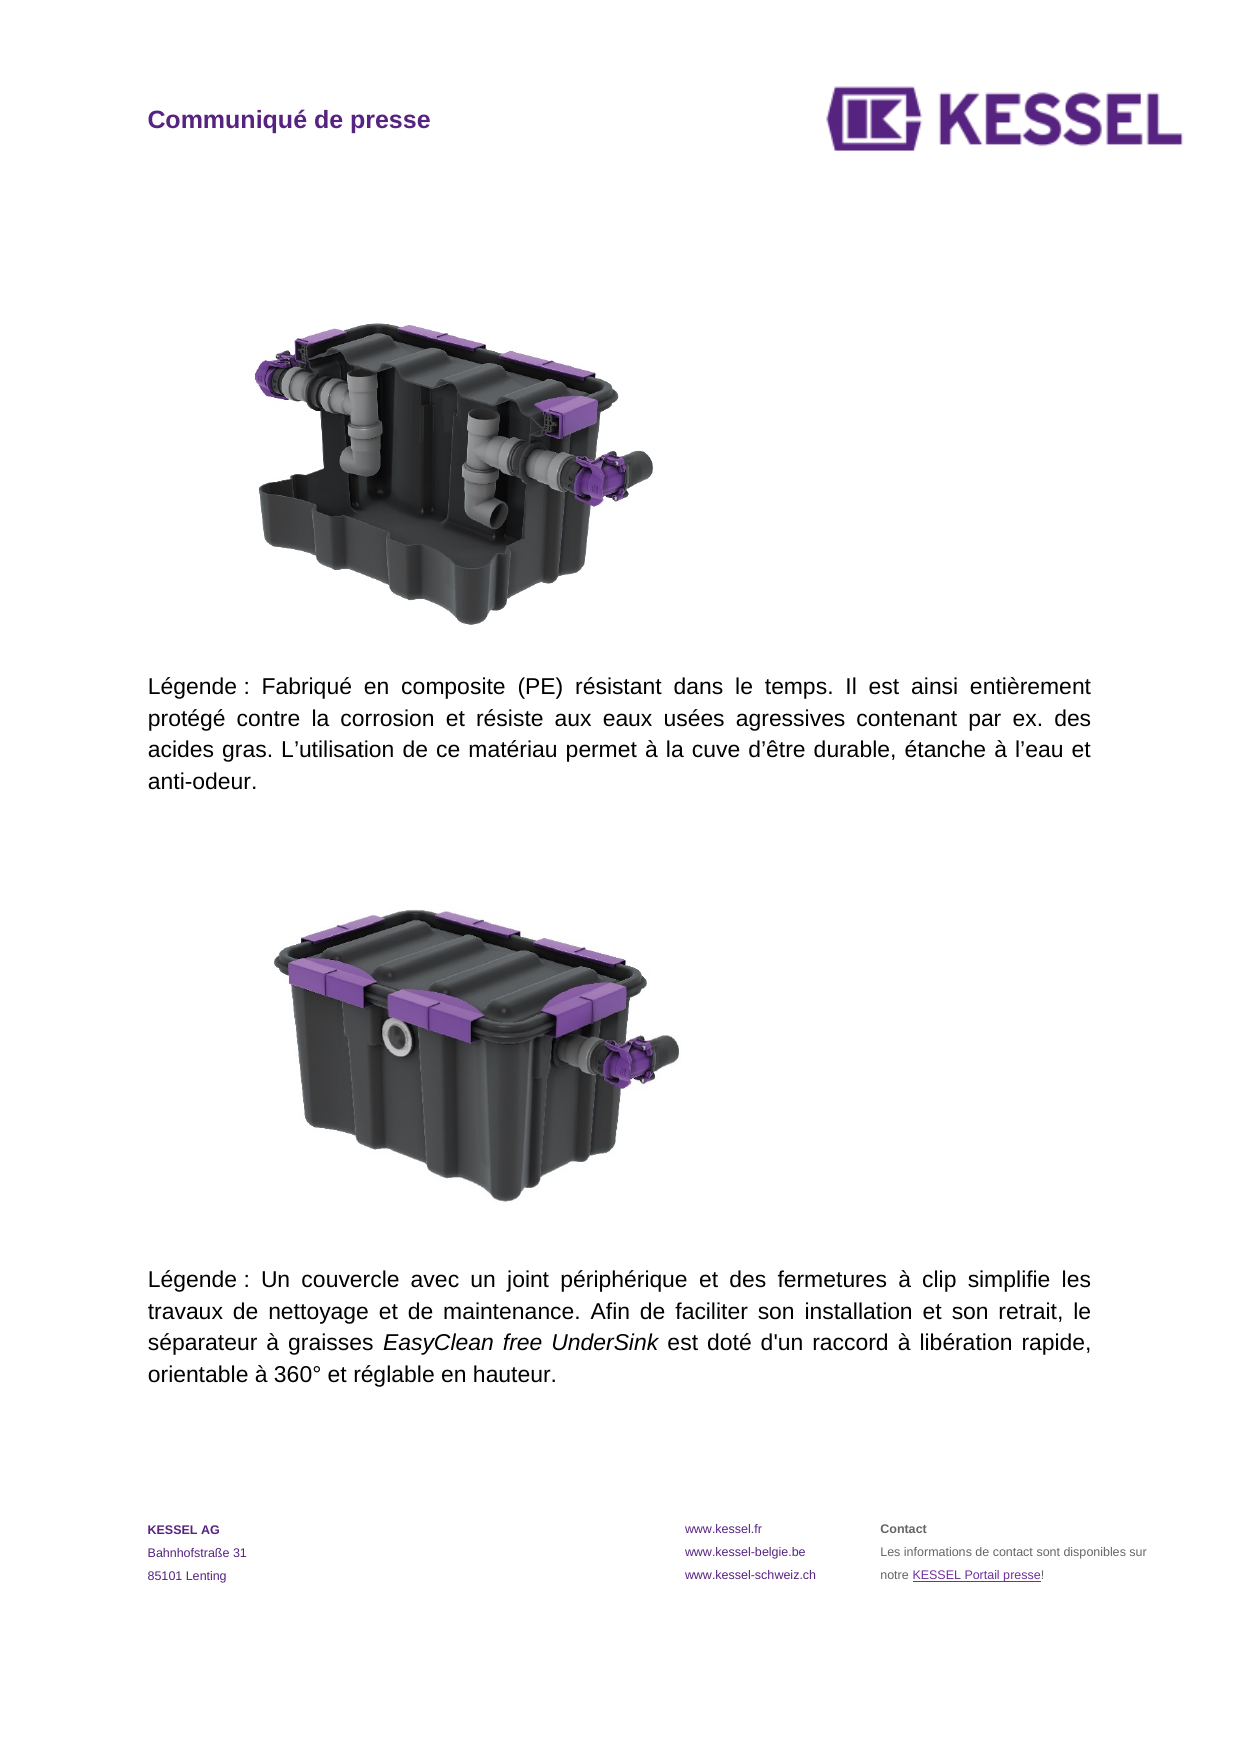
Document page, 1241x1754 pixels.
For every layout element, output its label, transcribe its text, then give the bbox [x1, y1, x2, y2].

picture [147, 265, 719, 669]
picture [147, 816, 791, 1270]
text Légende : Un couvercle avec un joint périphérique et des fermetures à clip simplifie les travaux de nettoyage et de maintenance. Afin de faciliter son installation et son retrait, le séparateur à graisses EasyClean free UnderSink est doté d'un raccord à libération rapide, orientable à 360° et réglable en hauteur. [148, 1266, 1092, 1387]
text Légende : Fabriqué en composite (PE) résistant dans le temps. Il est ainsi entièrement protégé contre la corrosion et résiste aux eaux usées agressives contenant par ex. des acides gras. L’utilisation de ce matériau permet à la cuve d’être durable, étanche à l’eau et anti-odeur. [148, 673, 1092, 794]
